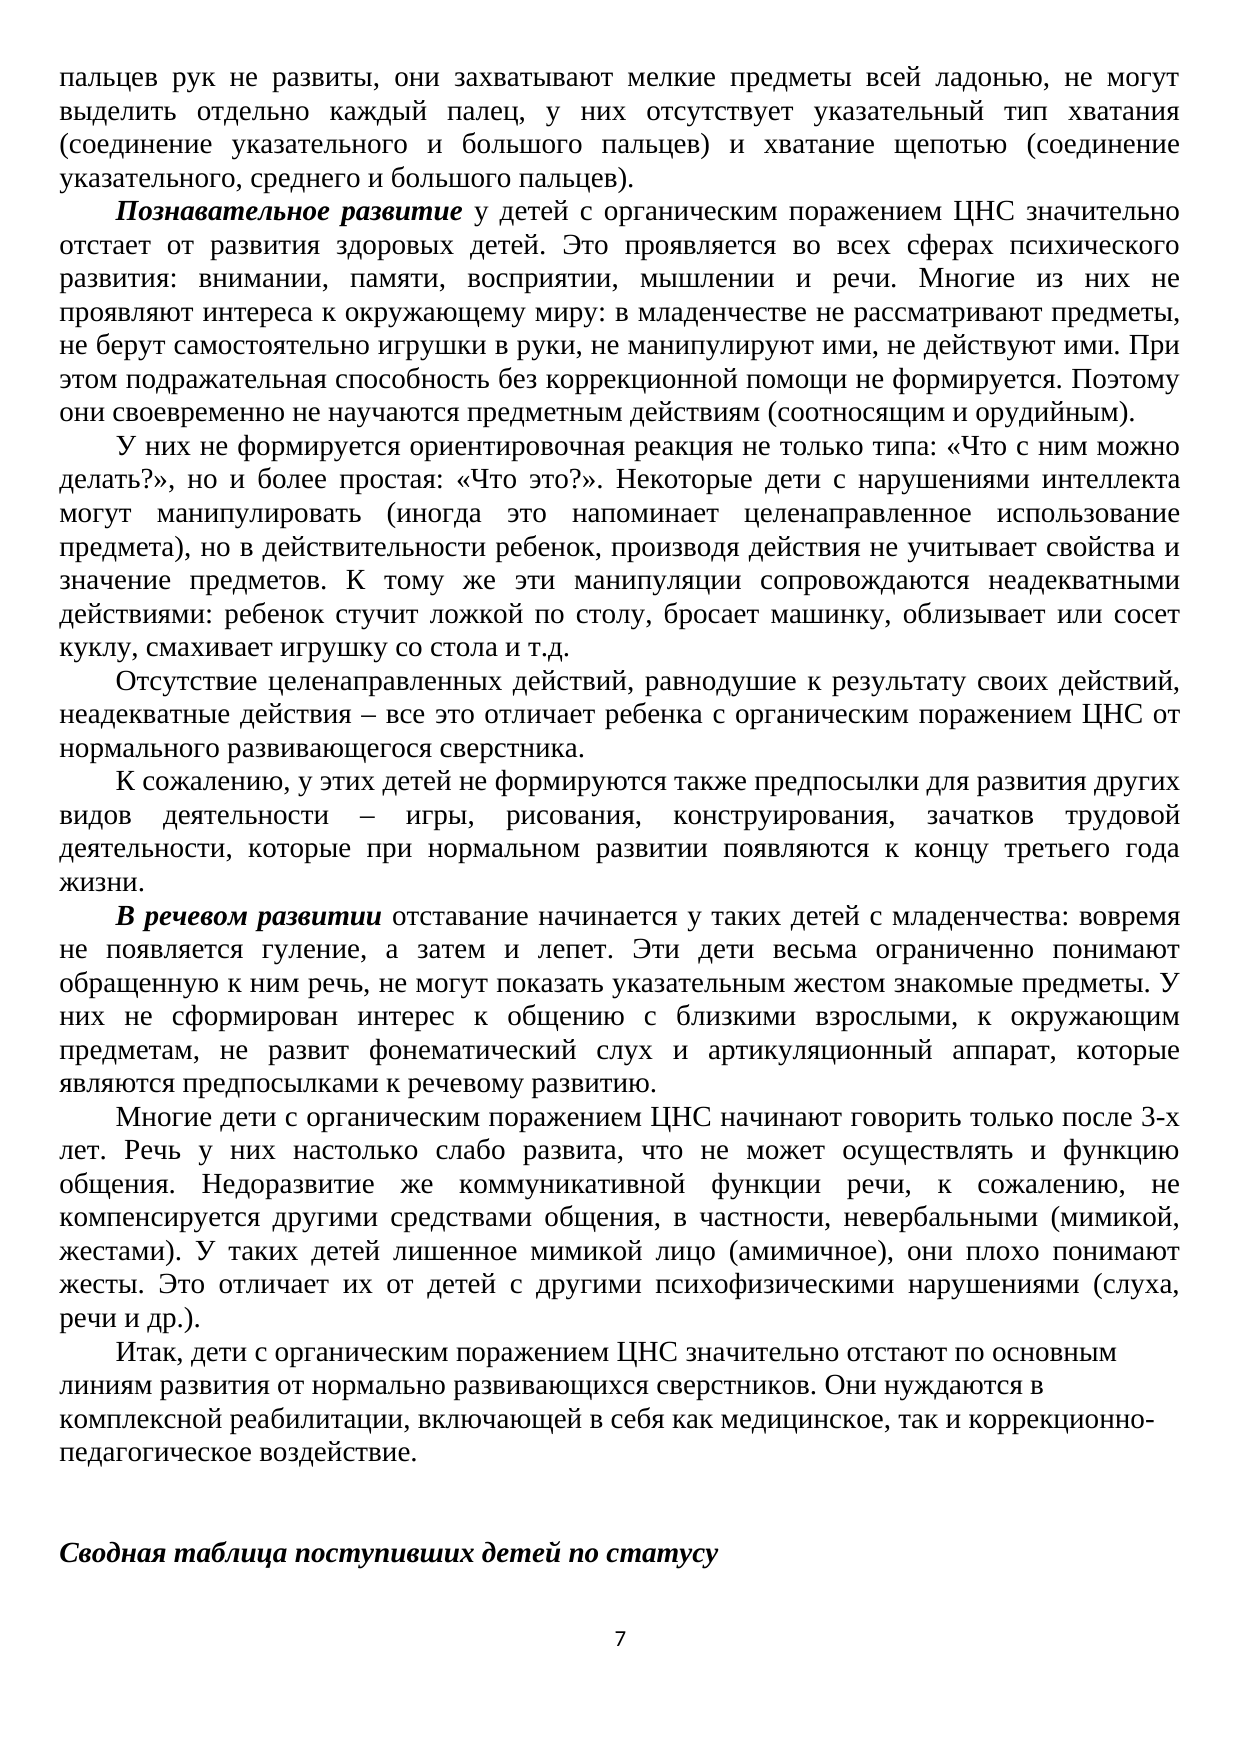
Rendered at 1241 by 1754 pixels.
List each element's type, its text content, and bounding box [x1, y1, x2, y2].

text Отсутствие целенаправленных действий, равнодушие к результату своих действий, неадекватные действия – все это отличает ребенка с органическим поражением ЦНС от нормального развивающегося сверстника. [59, 663, 1181, 763]
text Сводная таблица поступивших детей по статусу [59, 1535, 1181, 1568]
text К сожалению, у этих детей не формируются также предпосылки для развития других видов деятельности – игры, рисования, конструирования, зачатков трудовой деятельности, которые при нормальном развитии появляются к концу третьего года жизни. [59, 763, 1181, 898]
text Итак, дети с органическим поражением ЦНС значительно отстают по основным линиям развития от нормально развивающихся сверстников. Они нуждаются в комплексной реабилитации, включающей в себя как медицинское, так и коррекционно-педагогическое воздействие. [59, 1334, 1181, 1468]
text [59, 59, 1181, 193]
text В речевом развитии отставание начинается у таких детей с младенчества: вовремя не появляется гуление, а затем и лепет. Эти дети весьма ограниченно понимают обращенную к ним речь, не могут показать указательным жестом знакомые предметы. У них не сформирован интерес к общению с близкими взрослыми, к окружающим предметам, не развит фонематический слух и артикуляционный аппарат, которые являются предпосылками к речевому развитию. [59, 898, 1181, 1099]
text Познавательное развитие у детей с органическим поражением ЦНС значительно отстает от развития здоровых детей. Это проявляется во всех сферах психического развития: внимании, памяти, восприятии, мышлении и речи. Многие из них не проявляют интереса к окружающему миру: в младенчестве не рассматривают предметы, не берут самостоятельно игрушки в руки, не манипулируют ими, не действуют ими. При этом подражательная способность без коррекционной помощи не формируется. Поэтому они своевременно не научаются предметным действиям (соотносящим и орудийным). [59, 193, 1181, 428]
text Многие дети с органическим поражением ЦНС начинают говорить только после 3-х лет. Речь у них настолько слабо развита, что не может осуществлять и функцию общения. Недоразвитие же коммуникативной функции речи, к сожалению, не компенсируется другими средствами общения, в частности, невербальными (мимикой, жестами). У таких детей лишенное мимикой лицо (амимичное), они плохо понимают жесты. Это отличает их от детей с другими психофизическими нарушениями (слуха, речи и др.). [59, 1099, 1181, 1334]
text У них не формируется ориентировочная реакция не только типа: «Что с ним можно делать?», но и более простая: «Что это?». Некоторые дети с нарушениями интеллекта могут манипулировать (иногда это напоминает целенаправленное использование предмета), но в действительности ребенок, производя действия не учитывает свойства и значение предметов. К тому же эти манипуляции сопровождаются неадекватными действиями: ребенок стучит ложкой по столу, бросает машинку, облизывает или сосет куклу, смахивает игрушку со стола и т.д. [59, 428, 1181, 663]
